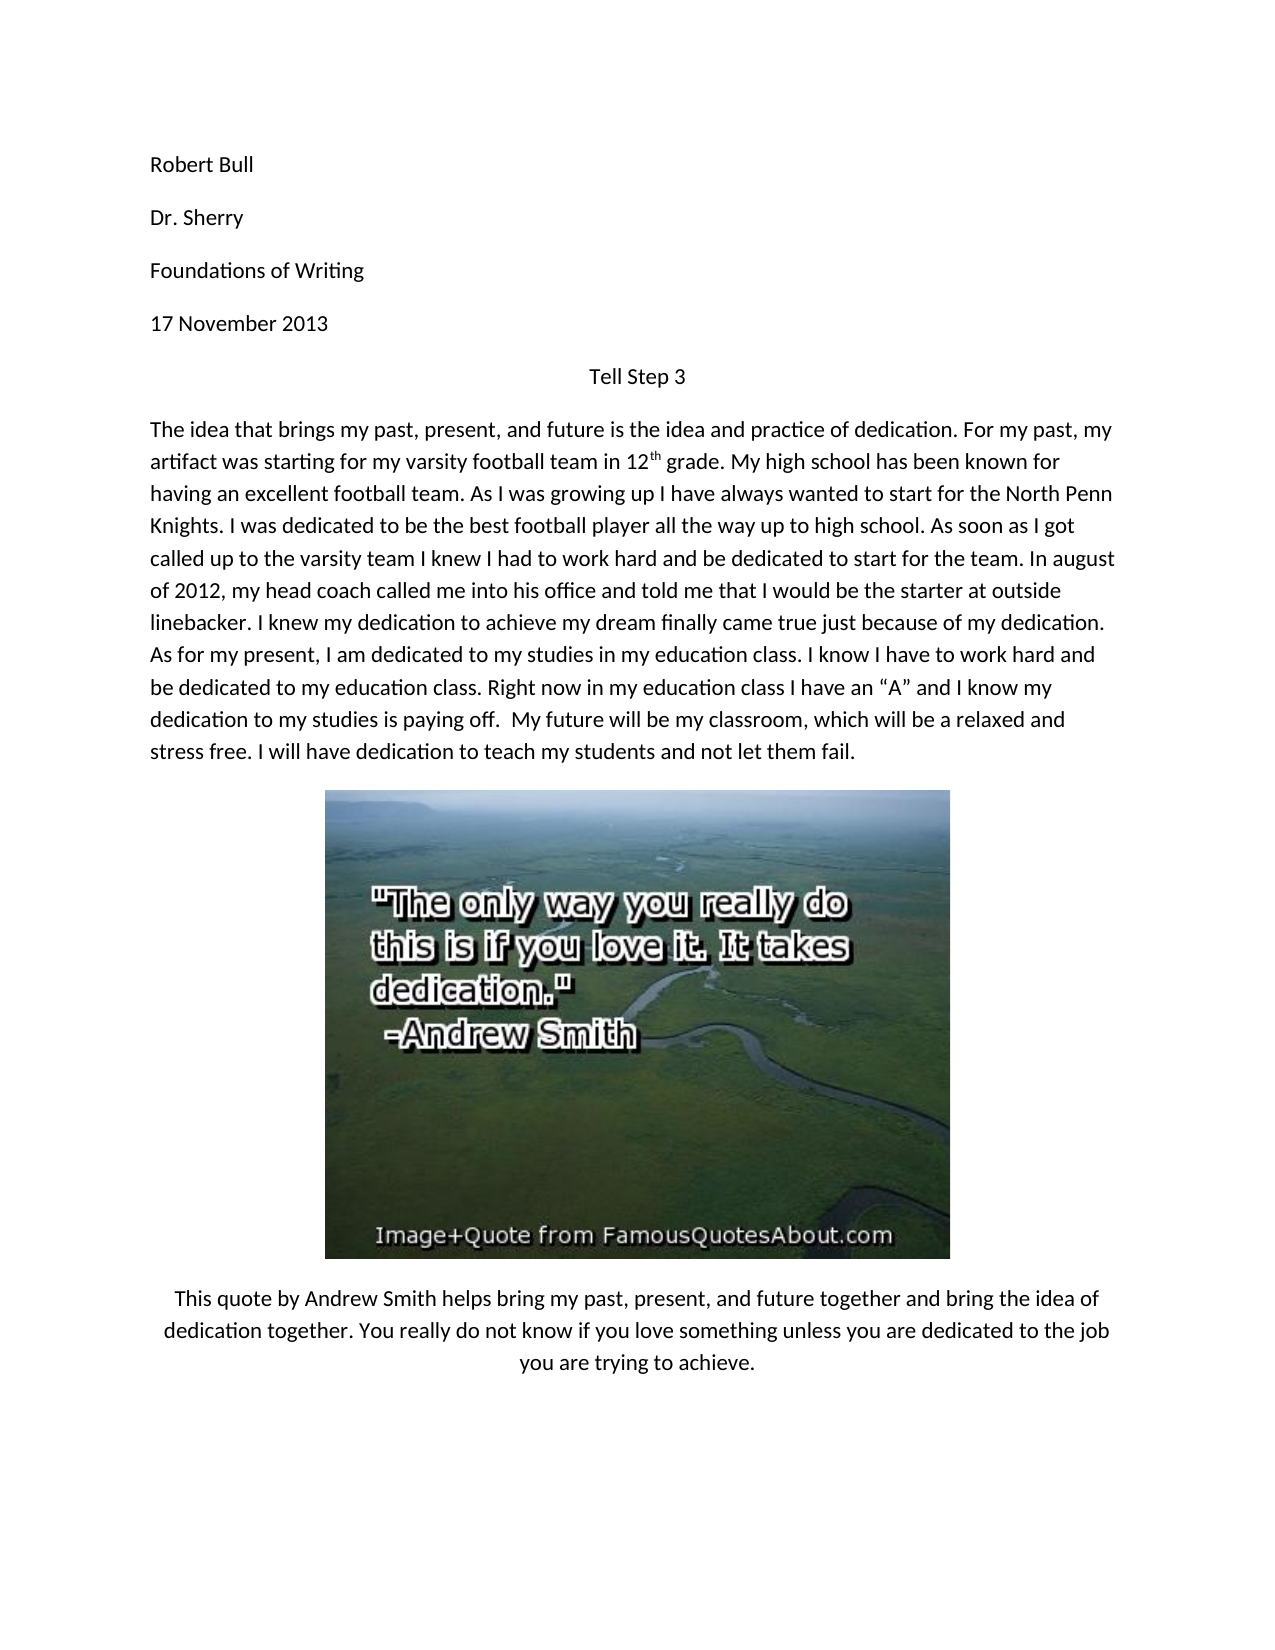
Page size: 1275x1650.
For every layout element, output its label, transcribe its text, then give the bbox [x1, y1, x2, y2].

text Robert Bull [150, 150, 1125, 178]
text Tell Step 3 [150, 362, 1125, 390]
text This quote by Andrew Smith helps bring my past, present, and future together and bring the idea of dedication together. You really do not know if you love something unless you are dedicated to the job you are trying to achieve. [150, 1284, 1125, 1376]
text The idea that brings my past, present, and future is the idea and practice of dedication. For my past, my artifact was starting for my varsity football team in 12th grade. My high school has been known for having an excellent football team. As I was growing up I have always wanted to start for the North Penn Knights. I was dedicated to be the best football player all the way up to high school. As soon as I got called up to the varsity team I knew I had to work hard and be dedicated to start for the team. In august of 2012, my head coach called me into his office and told me that I would be the starter at outside linebacker. I knew my dedication to achieve my dream finally came true just because of my dedication. As for my present, I am dedicated to my studies in my education class. I know I have to work hard and be dedicated to my education class. Right now in my education class I have an “A” and I know my dedication to my studies is paying off. My future will be my classroom, which will be a relaxed and stress free. I will have dedication to teach my students and not let them fail. [150, 415, 1125, 765]
text 17 November 2013 [150, 309, 1125, 337]
picture [325, 790, 951, 1259]
text Foundations of Writing [150, 256, 1125, 284]
text Dr. Sherry [150, 203, 1125, 231]
